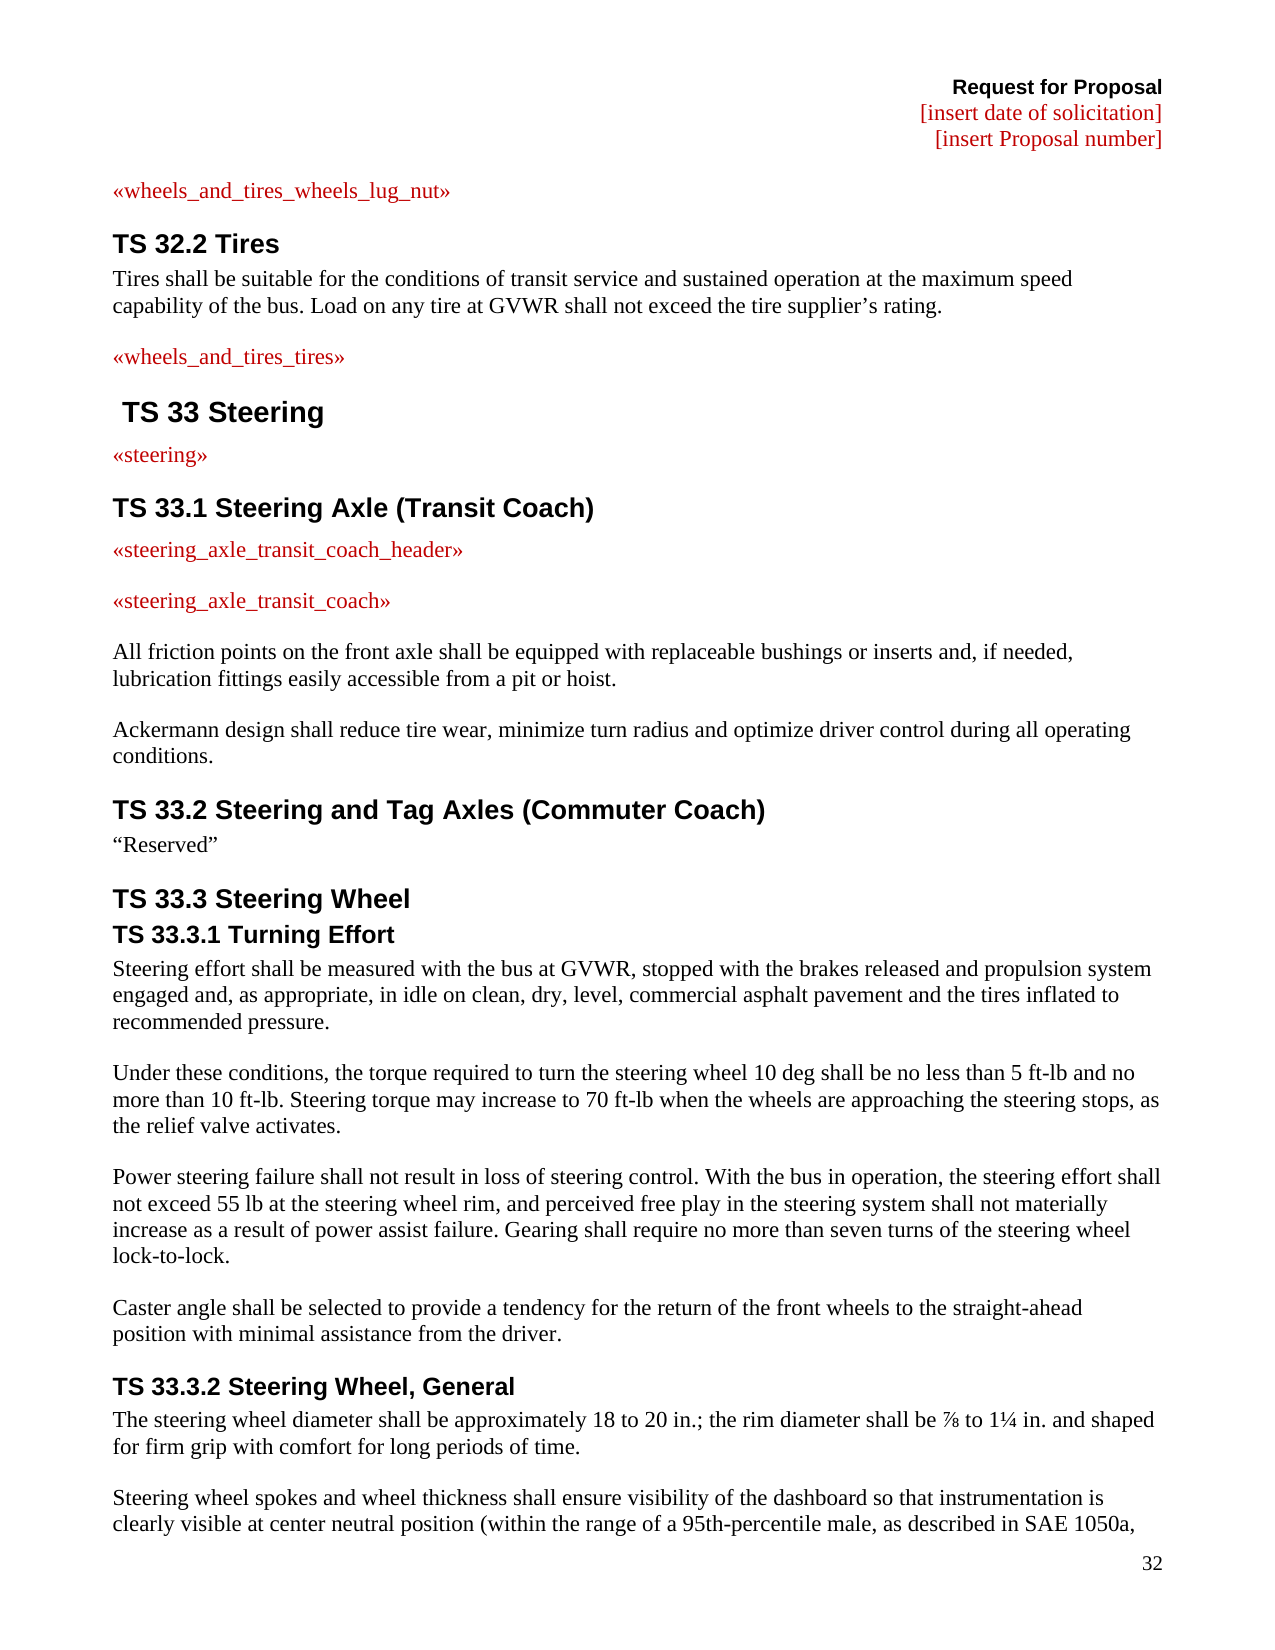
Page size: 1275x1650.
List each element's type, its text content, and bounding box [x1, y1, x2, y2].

subtitle Steering Wheel, General [112, 1371, 1162, 1400]
subtitle Steering Axle (Transit Coach) [112, 492, 1162, 523]
subtitle Turning Effort [112, 920, 1162, 949]
text «steering» [112, 441, 1162, 467]
text Ackermann design shall reduce tire wear, minimize turn radius and optimize driver control during all operating conditions. [112, 716, 1162, 769]
text All friction points on the front axle shall be equipped with replaceable bushings or inserts and, if needed, lubrication fittings easily accessible from a pit or hoist. [112, 638, 1162, 691]
text Tires shall be suitable for the conditions of transit service and sustained operation at the maximum speed capability of the bus. Load on any tire at GVWR shall not exceed the tire supplier’s rating. [112, 266, 1162, 318]
text “Reserved” [112, 831, 1162, 858]
text Under these conditions, the torque required to turn the steering wheel 10 deg shall be no less than 5 ft-lb and no more than 10 ft-lb. Steering torque may increase to 70 ft-lb when the wheels are approaching the steering stops, as the relief valve activates. [112, 1059, 1162, 1138]
subtitle Steering [122, 394, 1162, 428]
text «steering_axle_transit_coach» [112, 587, 1162, 613]
text The steering wheel diameter shall be approximately 18 to 20 in.; the rim diameter shall be ⅞ to 1¼ in. and shaped for firm grip with comfort for long periods of time. [112, 1406, 1162, 1459]
subtitle Tires [112, 228, 1162, 259]
text Steering effort shall be measured with the bus at GVWR, stopped with the brakes released and propulsion system engaged and, as appropriate, in idle on clean, dry, level, commercial asphalt pavement and the tires inflated to recommended pressure. [112, 955, 1162, 1034]
text «wheels_and_tires_tires» [112, 343, 1162, 369]
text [112, 1484, 1162, 1537]
text Power steering failure shall not result in loss of steering control. With the bus in operation, the steering effort shall not exceed 55 lb at the steering wheel rim, and perceived free play in the steering system shall not materially increase as a result of power assist failure. Gearing shall require no more than seven turns of the steering wheel lock-to-lock. [112, 1163, 1162, 1269]
text Caster angle shall be selected to provide a tendency for the return of the front wheels to the straight-ahead position with minimal assistance from the driver. [112, 1294, 1162, 1346]
subtitle Steering Wheel [112, 883, 1162, 914]
subtitle Steering and Tag Axles (Commuter Coach) [112, 794, 1162, 825]
text «steering_axle_transit_coach_header» [112, 536, 1162, 562]
text «wheels_and_tires_wheels_lug_nut» [112, 177, 1162, 203]
